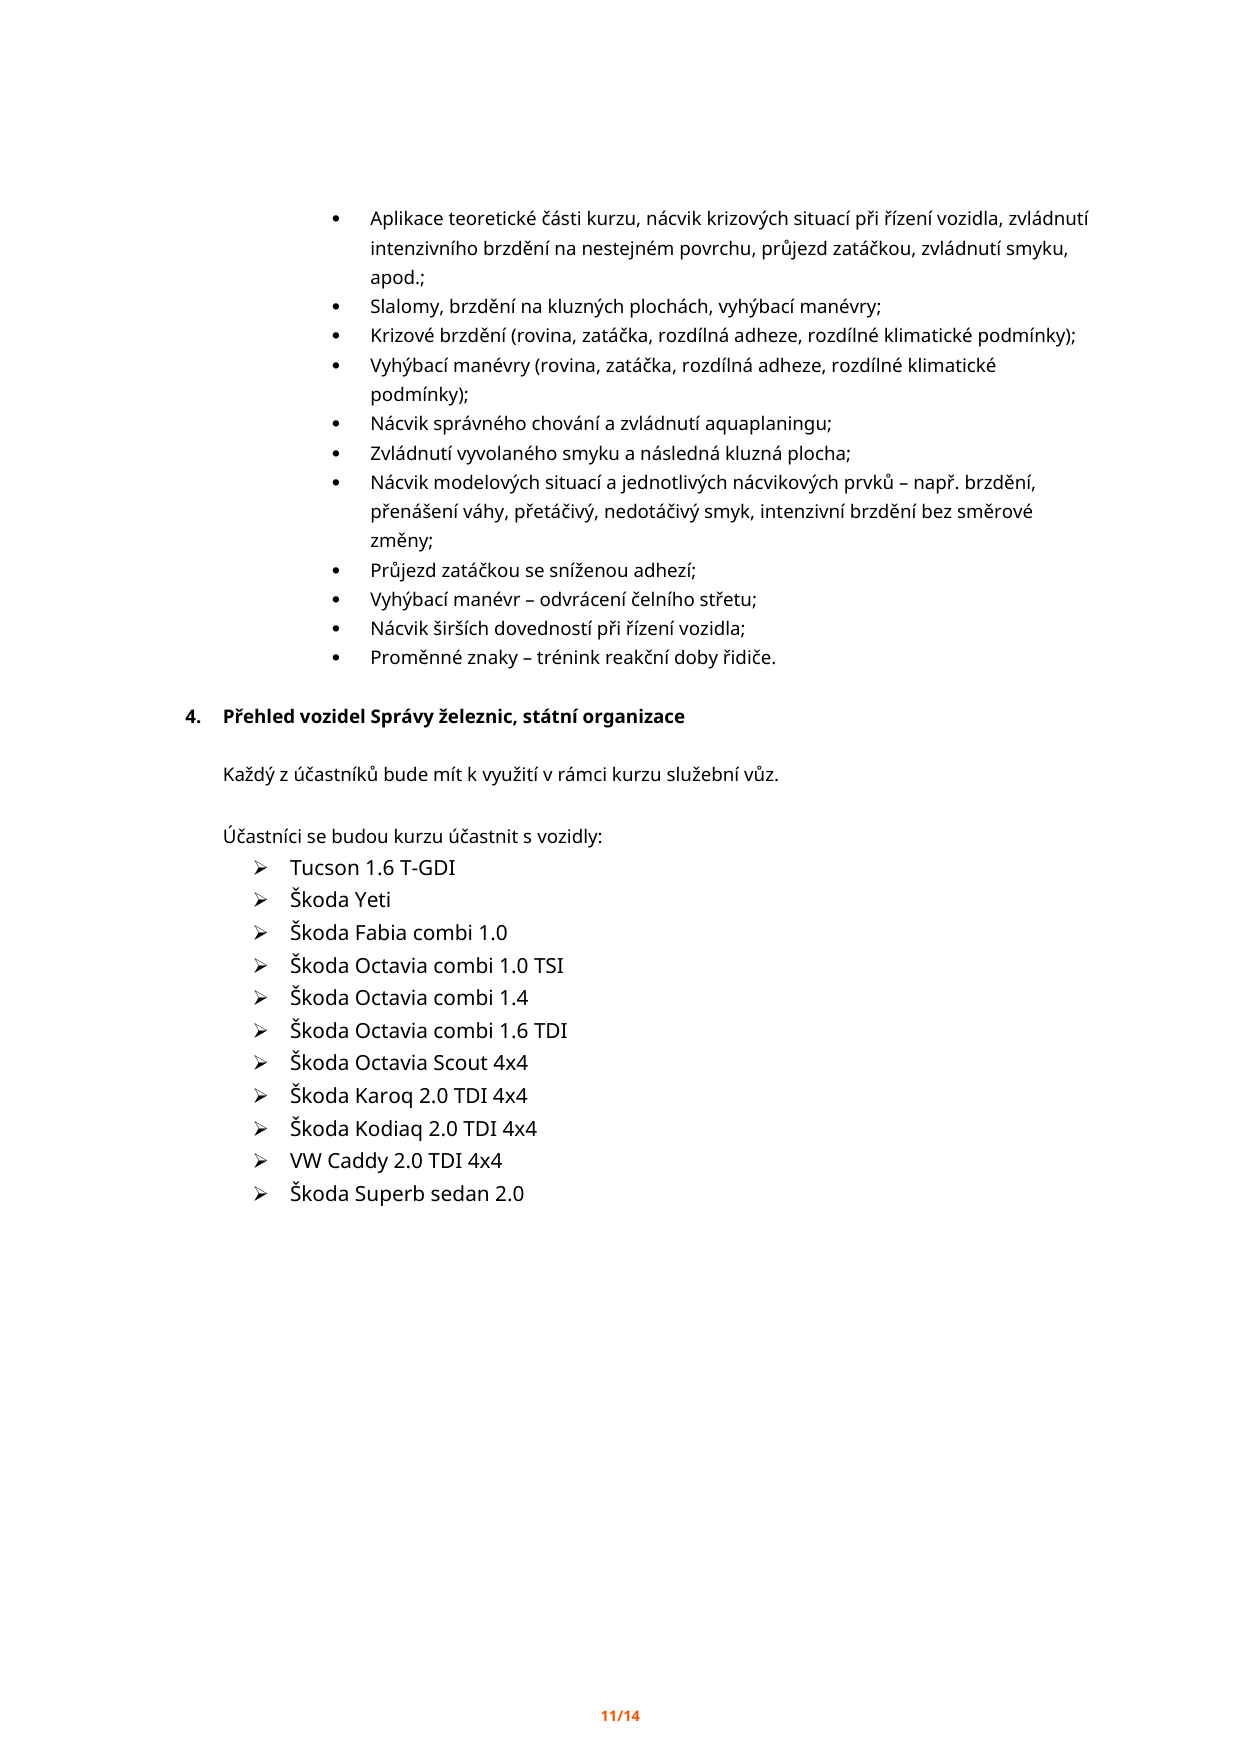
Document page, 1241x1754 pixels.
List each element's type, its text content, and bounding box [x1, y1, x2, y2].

list Škoda Yeti [252, 886, 1093, 914]
list Vyhýbací manévr – odvrácení čelního střetu; [333, 586, 1093, 612]
list Škoda Octavia combi 1.4 [252, 983, 1093, 1012]
list Aplikace teoretické části kurzu, nácvik krizových situací při řízení vozidla, zvládnutí intenzivního brzdění na nestejném povrchu, průjezd zatáčkou, zvládnutí smyku, apod.; [333, 206, 1093, 290]
list Nácvik správného chování a zvládnutí aquaplaningu; [333, 411, 1093, 436]
list Škoda Kodiaq 2.0 TDI 4x4 [252, 1114, 1093, 1142]
list Průjezd zatáčkou se sníženou adhezí; [333, 557, 1093, 582]
list Krizové brzdění (rovina, zatáčka, rozdílná adheze, rozdílné klimatické podmínky); [333, 323, 1093, 348]
list Vyhýbací manévry (rovina, zatáčka, rozdílná adheze, rozdílné klimatické podmínky); [333, 352, 1093, 407]
list Slalomy, brzdění na kluzných plochách, vyhýbací manévry; [333, 293, 1093, 319]
list Proměnné znaky – trénink reakční doby řidiče. [333, 645, 1093, 670]
list Škoda Octavia combi 1.6 TDI [252, 1016, 1093, 1044]
list Tucson 1.6 T-GDI [252, 853, 1093, 881]
list Nácvik širších dovedností při řízení vozidla; [333, 615, 1093, 641]
list Zvládnutí vyvolaného smyku a následná kluzná plocha; [333, 440, 1093, 465]
list VW Caddy 2.0 TDI 4x4 [252, 1146, 1093, 1175]
list Účastníci se budou kurzu účastnit s vozidly: [223, 824, 1093, 849]
list Škoda Superb sedan 2.0 [252, 1179, 1093, 1207]
list Škoda Octavia Scout 4x4 [252, 1048, 1093, 1077]
list Přehled vozidel Správy železnic, státní organizace [185, 703, 1093, 729]
list Škoda Karoq 2.0 TDI 4x4 [252, 1081, 1093, 1109]
list Nácvik modelových situací a jednotlivých nácvikových prvků – např. brzdění, přenášení váhy, přetáčivý, nedotáčivý smyk, intenzivní brzdění bez směrové změny; [333, 469, 1093, 553]
list Škoda Octavia combi 1.0 TSI [252, 951, 1093, 979]
list Každý z účastníků bude mít k využití v rámci kurzu služební vůz. [223, 762, 1093, 787]
list Škoda Fabia combi 1.0 [252, 918, 1093, 947]
